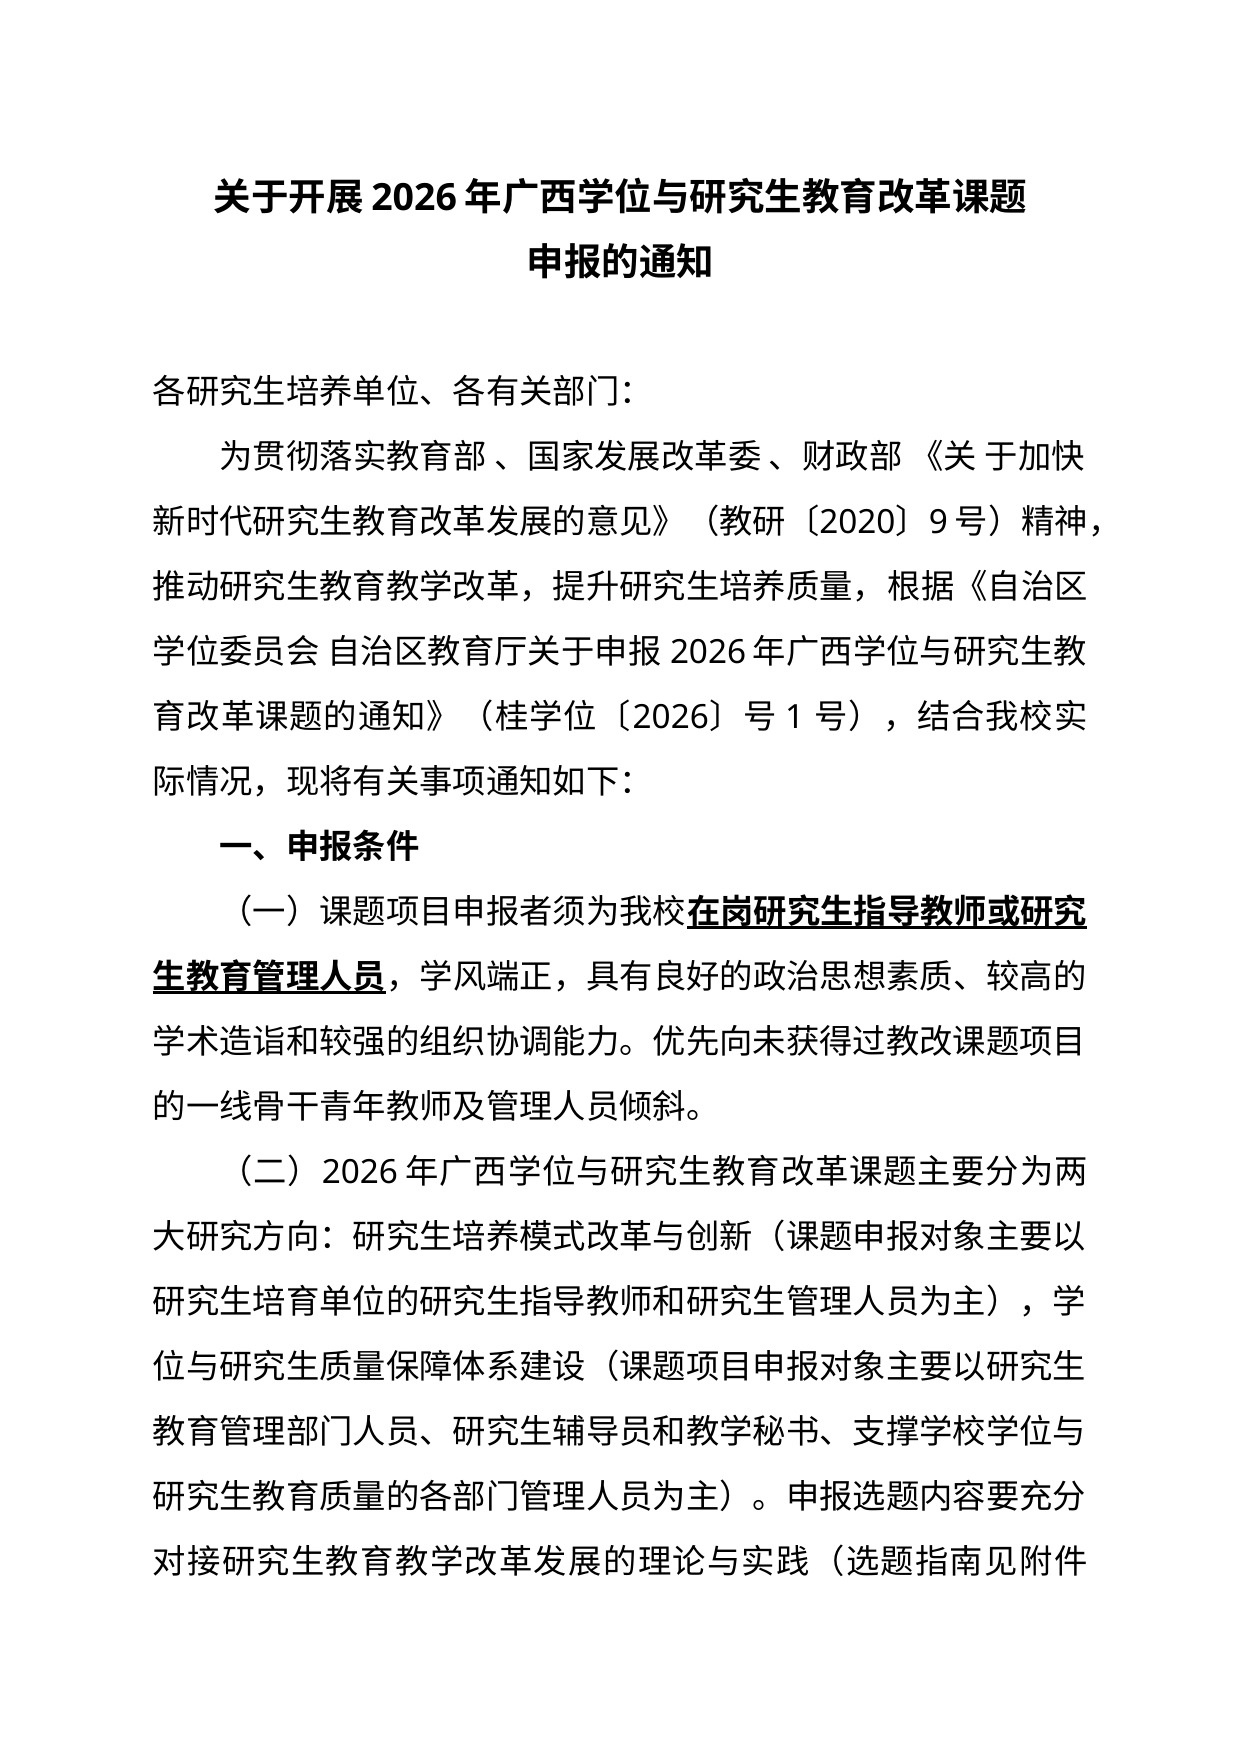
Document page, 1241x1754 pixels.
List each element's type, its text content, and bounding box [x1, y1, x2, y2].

text 各研究生培养单位、各有关部门： [152, 357, 1088, 422]
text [152, 1137, 1088, 1592]
text 一、申报条件 [152, 812, 1088, 877]
text 关于开展2026年广西学位与研究生教育改革课题 [152, 162, 1088, 227]
text （一）课题项目申报者须为我校在岗研究生指导教师或研究生教育管理人员，学风端正，具有良好的政治思想素质、较高的学术造诣和较强的组织协调能力。优先向未获得过教改课题项目的一线骨干青年教师及管理人员倾斜。 [152, 877, 1088, 1137]
text 申报的通知 [152, 227, 1088, 292]
text 为贯彻落实教育部 、国家发展改革委 、财政部 《关 于加快新时代研究生教育改革发展的意见》（教研〔2020〕9号）精神，推动研究生教育教学改革，提升研究生培养质量，根据《自治区学位委员会 自治区教育厅关于申报2026年广西学位与研究生教育改革课题的通知》（桂学位〔2026〕号1 号），结合我校实际情况，现将有关事项通知如下： [152, 422, 1088, 812]
